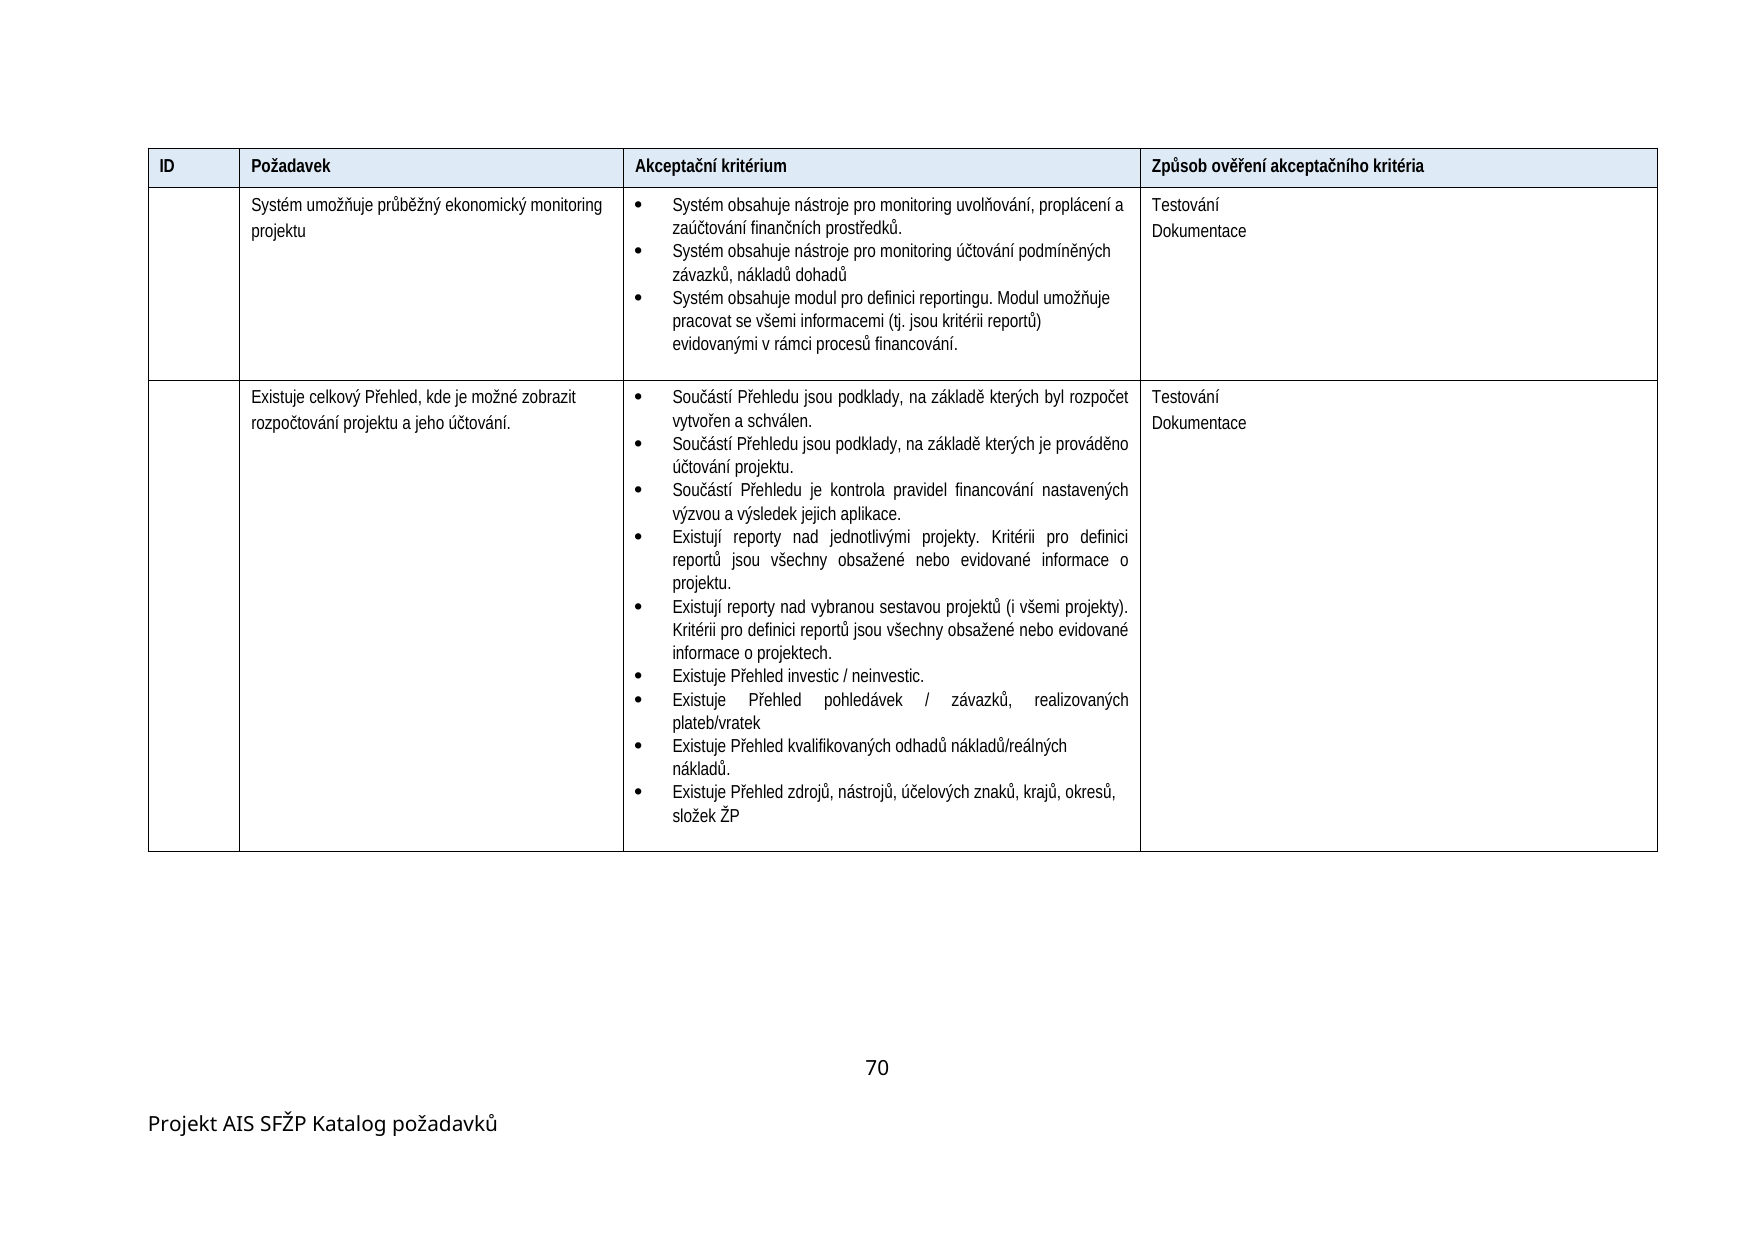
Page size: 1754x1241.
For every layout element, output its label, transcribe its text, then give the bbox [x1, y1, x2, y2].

table_header Požadavek [240, 149, 623, 187]
table_cell Testování Dokumentace [1141, 381, 1657, 851]
table_header Akceptační kritérium [624, 149, 1140, 187]
table_cell Součástí Přehledu jsou podklady, na základě kterých byl rozpočet vytvořen a schválen. Součástí Přehledu jsou podklady, na základě kterých je prováděno účtování projektu. Součástí Přehledu je kontrola pravidel financování nastavených výzvou a výsledek jejich aplikace. Existují reporty nad jednotlivými projekty. Kritérii pro definici reportů jsou všechny obsažené nebo evidované informace o projektu. Existují reporty nad vybranou sestavou projektů (i všemi projekty). Kritérii pro definici reportů jsou všechny obsažené nebo evidované informace o projektech. Existuje Přehled investic / neinvestic. Existuje Přehled pohledávek / závazků, realizovaných plateb/vratek Existuje Přehled kvalifikovaných odhadů nákladů/reálných nákladů. Existuje Přehled zdrojů, nástrojů, účelových znaků, krajů, okresů, složek ŽP [624, 381, 1140, 851]
table_header ID [149, 149, 239, 187]
table_cell Systém obsahuje nástroje pro monitoring uvolňování, proplácení a zaúčtování finančních prostředků. Systém obsahuje nástroje pro monitoring účtování podmíněných závazků, nákladů dohadů Systém obsahuje modul pro definici reportingu. Modul umožňuje pracovat se všemi informacemi (tj. jsou kritérii reportů) evidovanými v rámci procesů financování. [624, 188, 1140, 379]
table_cell Existuje celkový Přehled, kde je možné zobrazit rozpočtování projektu a jeho účtování. [240, 381, 623, 851]
table_cell Systém umožňuje průběžný ekonomický monitoring projektu [240, 188, 623, 379]
table_cell [149, 188, 239, 379]
table_cell Testování Dokumentace [1141, 188, 1657, 379]
table_cell [149, 381, 239, 851]
table_header Způsob ověření akceptačního kritéria [1141, 149, 1657, 187]
